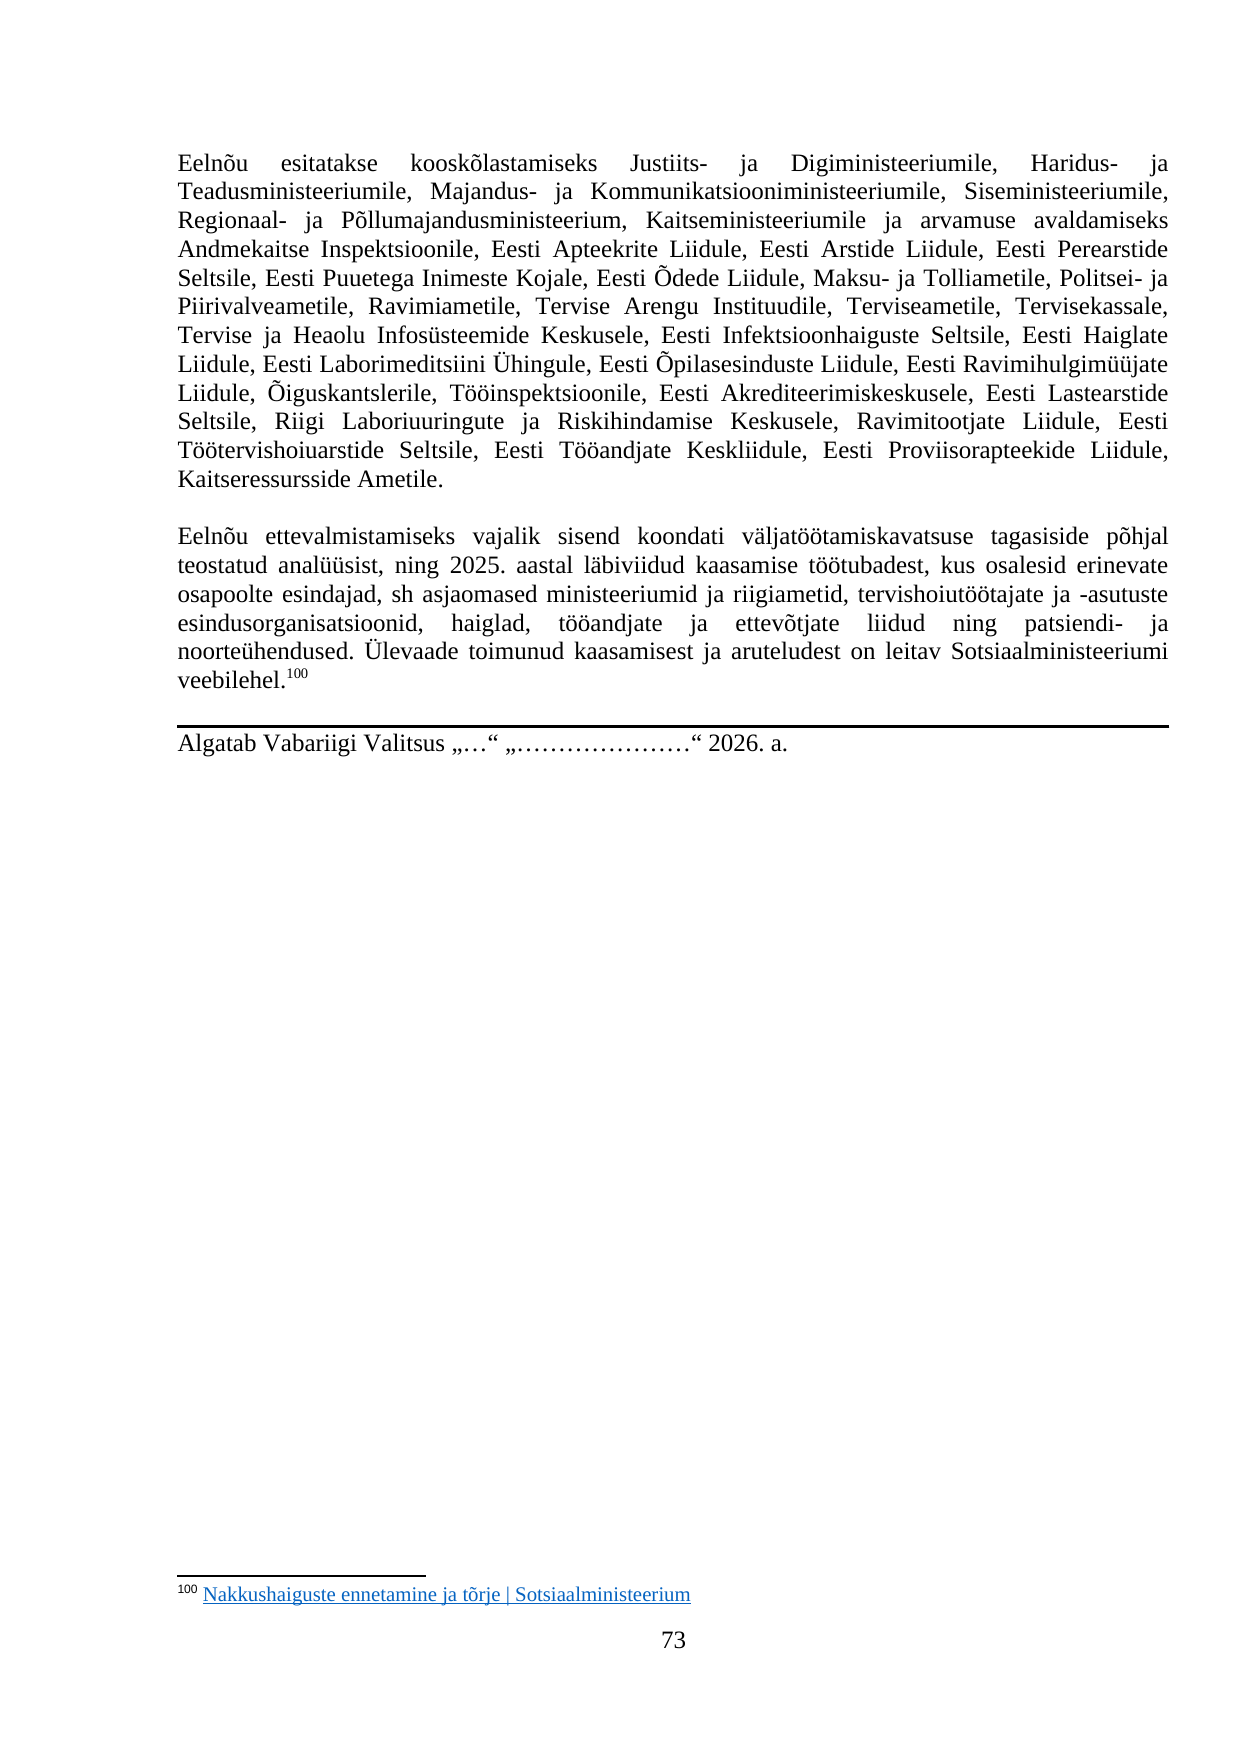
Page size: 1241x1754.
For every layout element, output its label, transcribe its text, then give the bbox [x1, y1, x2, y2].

text Eelnõu ettevalmistamiseks vajalik sisend koondati väljatöötamiskavatsuse tagasiside põhjal teostatud analüüsist, ning 2025. aastal läbiviidud kaasamise töötubadest, kus osalesid erinevate osapoolte esindajad, sh asjaomased ministeeriumid ja riigiametid, tervishoiutöötajate ja -asutuste esindusorganisatsioonid, haiglad, tööandjate ja ettevõtjate liidud ning patsiendi- ja noorteühendused. Ülevaade toimunud kaasamisest ja aruteludest on leitav Sotsiaalministeeriumi veebilehel. [177, 521, 1169, 694]
text Algatab Vabariigi Valitsus „…“ „…………………“ 2026. a. [177, 728, 1169, 757]
text Eelnõu esitatakse kooskõlastamiseks Justiits- ja Digiministeeriumile, Haridus- ja Teadusministeeriumile, Majandus- ja Kommunikatsiooniministeeriumile, Siseministeeriumile, Regionaal- ja Põllumajandusministeerium, Kaitseministeeriumile ja arvamuse avaldamiseks Andmekaitse Inspektsioonile, Eesti Apteekrite Liidule, Eesti Arstide Liidule, Eesti Perearstide Seltsile, Eesti Puuetega Inimeste Kojale, Eesti Õdede Liidule, Maksu- ja Tolliametile, Politsei- ja Piirivalveametile, Ravimiametile, Tervise Arengu Instituudile, Terviseametile, Tervisekassale, Tervise ja Heaolu Infosüsteemide Keskusele, Eesti Infektsioonhaiguste Seltsile, Eesti Haiglate Liidule, Eesti Laborimeditsiini Ühingule, Eesti Õpilasesinduste Liidule, Eesti Ravimihulgimüüjate Liidule, Õiguskantslerile, Tööinspektsioonile, Eesti Akrediteerimiskeskusele, Eesti Lastearstide Seltsile, Riigi Laboriuuringute ja Riskihindamise Keskusele, Ravimitootjate Liidule, Eesti Töötervishoiuarstide Seltsile, Eesti Tööandjate Keskliidule, Eesti Proviisorapteekide Liidule, Kaitseressursside Ametile. [177, 148, 1169, 493]
